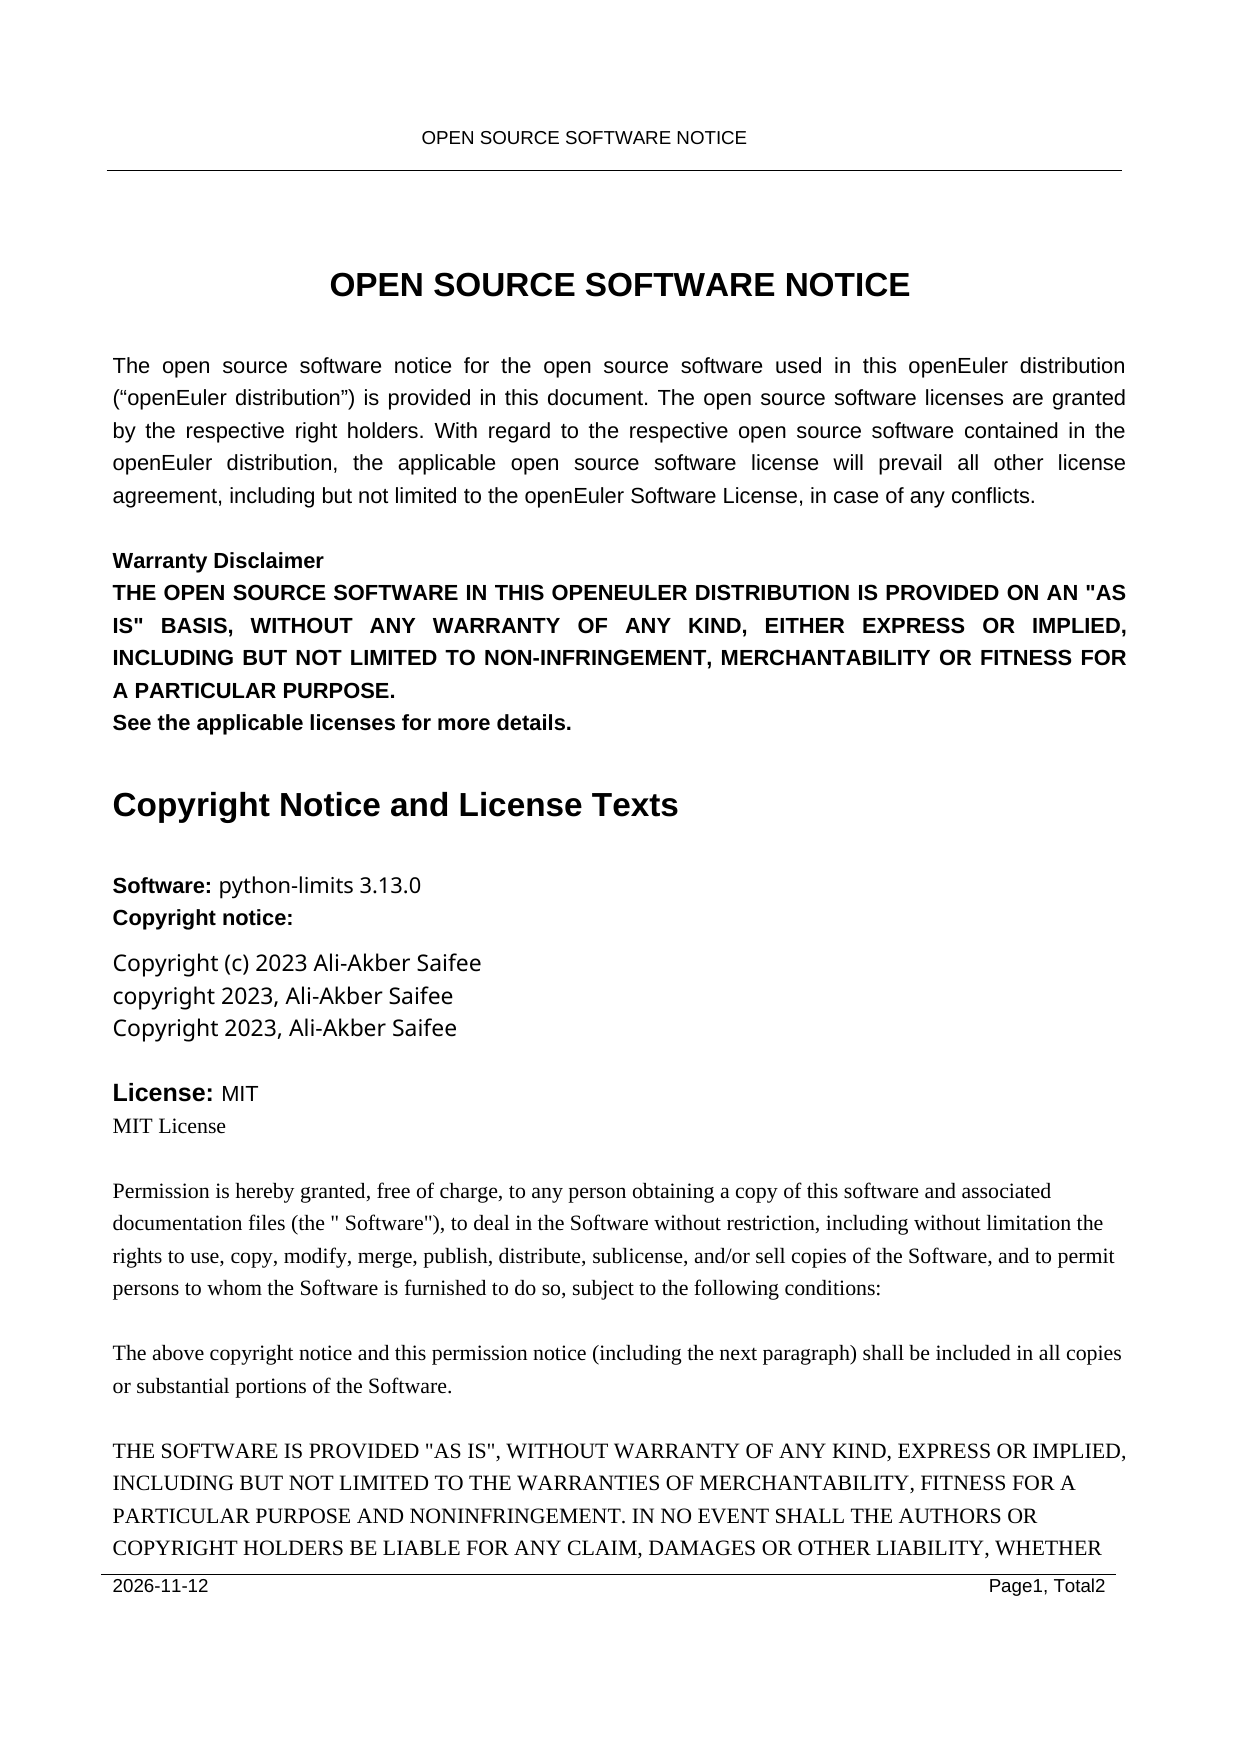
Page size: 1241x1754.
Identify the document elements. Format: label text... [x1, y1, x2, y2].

text THE OPEN SOURCE SOFTWARE IN THIS OPENEULER DISTRIBUTION IS PROVIDED ON AN "AS IS" BASIS, WITHOUT ANY WARRANTY OF ANY KIND, EITHER EXPRESS OR IMPLIED, INCLUDING BUT NOT LIMITED TO NON-INFRINGEMENT, MERCHANTABILITY OR FITNESS FOR A PARTICULAR PURPOSE. See the applicable licenses for more details. [112, 576, 1128, 739]
title Software: python-limits 3.13.0 [112, 869, 1128, 901]
text License: MIT [112, 1077, 1128, 1109]
text OPEN SOURCE SOFTWARE NOTICE [112, 251, 1128, 316]
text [112, 1109, 1128, 1564]
text Copyright notice: [112, 901, 1128, 934]
text Copyright Notice and License Texts [112, 771, 1128, 836]
text Warranty Disclaimer [112, 544, 1128, 576]
text The open source software notice for the open source software used in this openEuler distribution (“openEuler distribution”) is provided in this document. The open source software licenses are granted by the respective right holders. With regard to the respective open source software contained in the openEuler distribution, the applicable open source software license will prevail all other license agreement, including but not limited to the openEuler Software License, in case of any conflicts. [112, 349, 1128, 511]
text Copyright (c) 2023 Ali-Akber Saifee copyright 2023, Ali-Akber Saifee Copyright 2023, Ali-Akber Saifee [112, 947, 1128, 1077]
